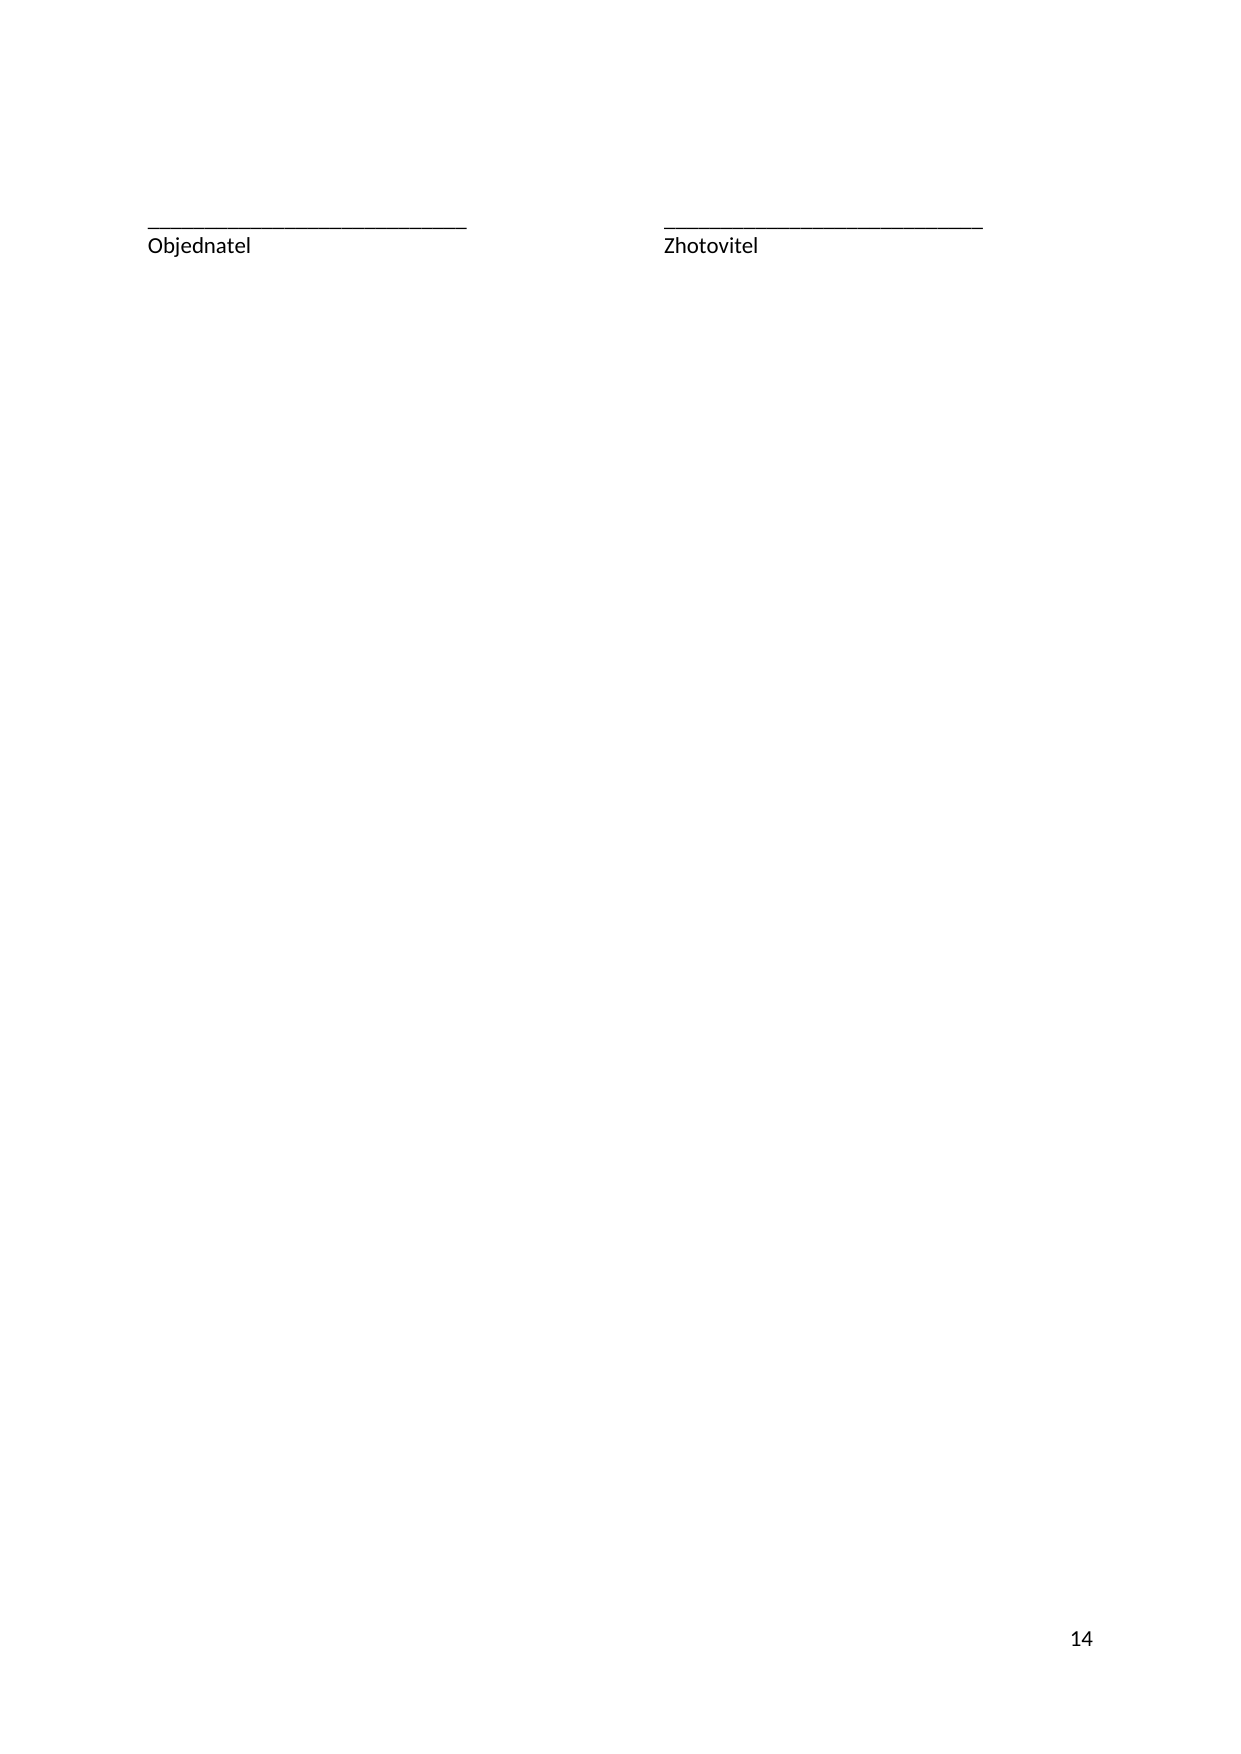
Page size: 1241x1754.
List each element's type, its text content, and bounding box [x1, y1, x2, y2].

text Objednatel Zhotovitel [148, 232, 1093, 260]
text ____________________________ ____________________________ [148, 204, 1093, 232]
